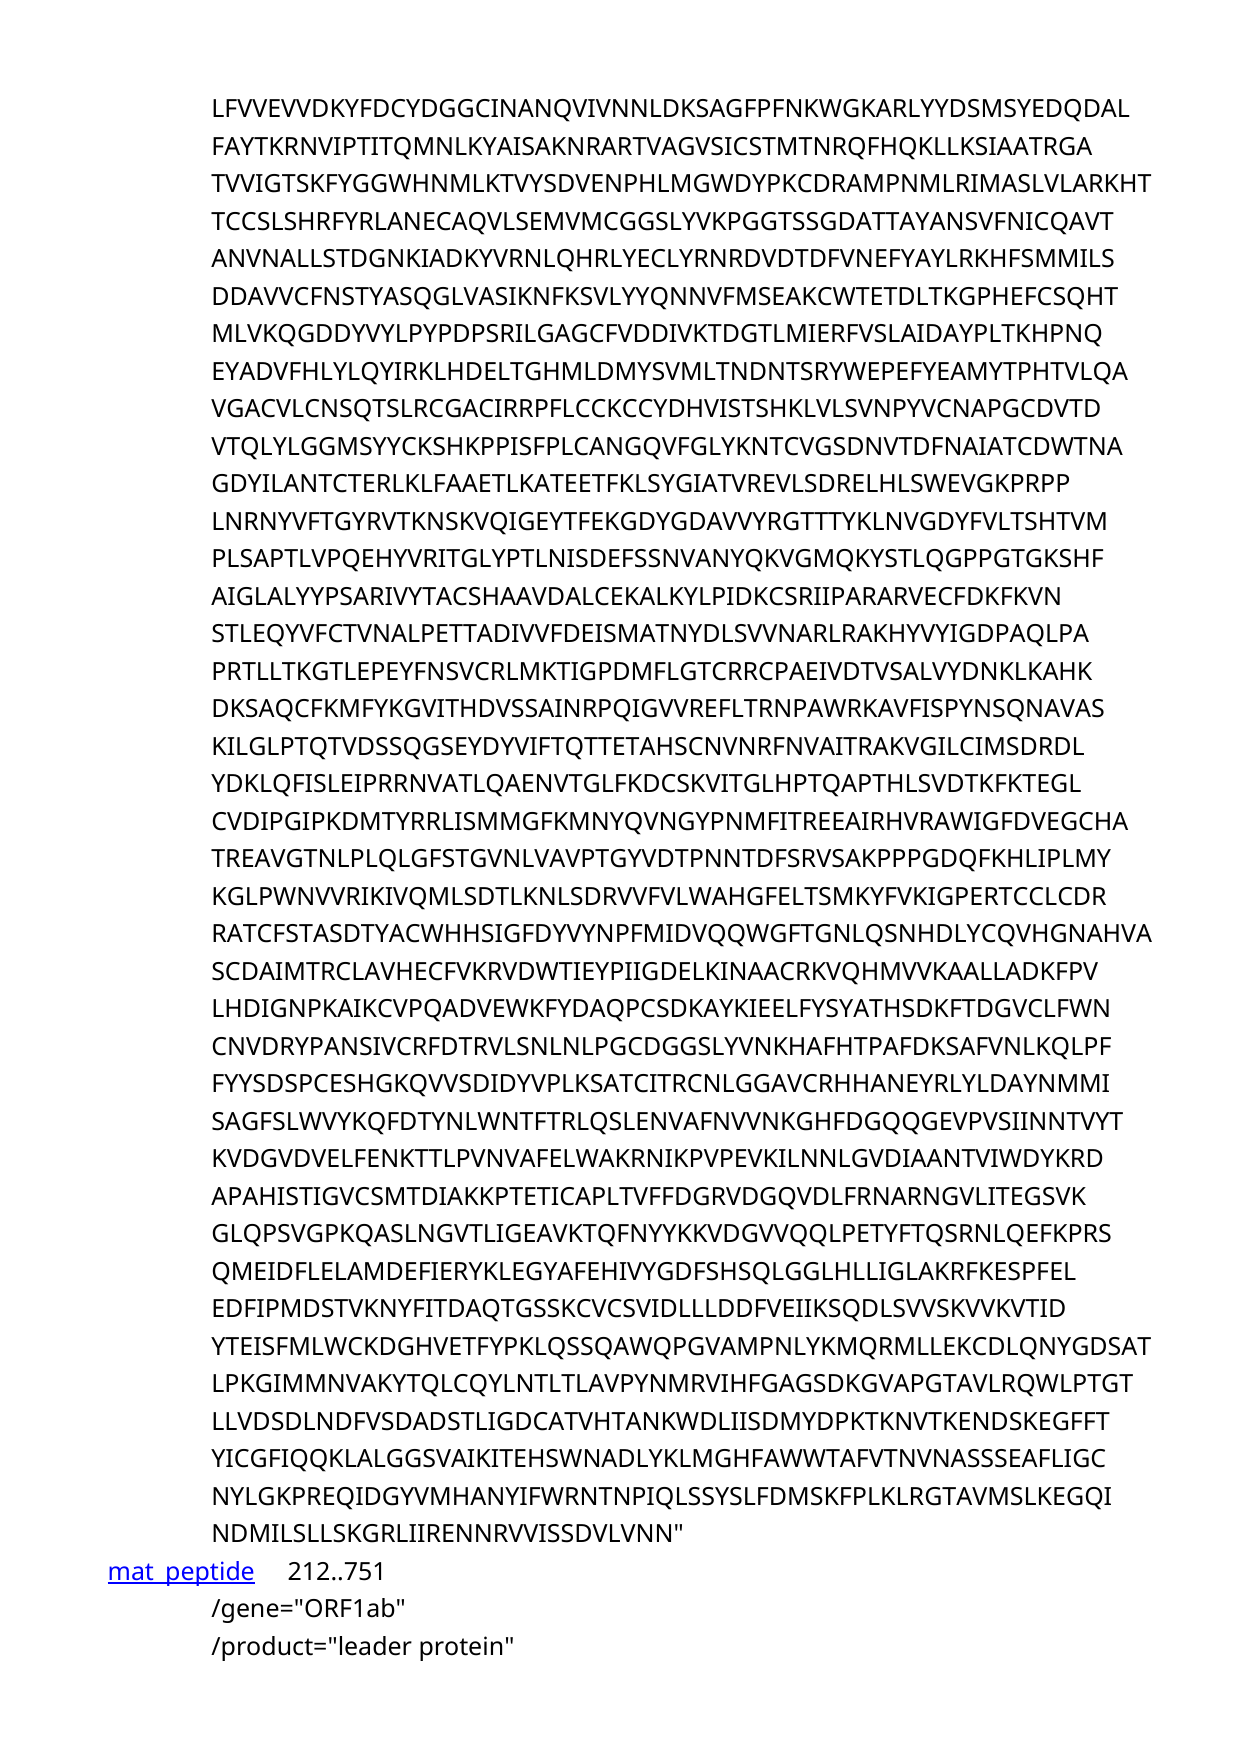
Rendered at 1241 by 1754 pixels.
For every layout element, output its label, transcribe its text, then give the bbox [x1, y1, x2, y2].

text /gene="ORF1ab" [75, 1589, 1165, 1627]
text CNVDRYPANSIVCRFDTRVLSNLNLPGCDGGSLYVNKHAFHTPAFDKSAFVNLKQLPF [75, 1027, 1165, 1064]
text TCCSLSHRFYRLANECAQVLSEMVMCGGSLYVKPGGTSSGDATTAYANSVFNICQAVT [75, 202, 1165, 239]
text STLEQYVFCTVNALPETTADIVVFDEISMATNYDLSVVNARLRAKHYVYIGDPAQLPA [75, 614, 1165, 652]
text QMEIDFLELAMDEFIERYKLEGYAFEHIVYGDFSHSQLGGLHLLIGLAKRFKESPFEL [75, 1252, 1165, 1289]
text DKSAQCFKMFYKGVITHDVSSAINRPQIGVVREFLTRNPAWRKAVFISPYNSQNAVAS [75, 689, 1165, 727]
text NYLGKPREQIDGYVMHANYIFWRNTNPIQLSSYSLFDMSKFPLKLRGTAVMSLKEGQI [75, 1477, 1165, 1514]
text KILGLPTQTVDSSQGSEYDYVIFTQTTETAHSCNVNRFNVAITRAKVGILCIMSDRDL [75, 727, 1165, 764]
text SAGFSLWVYKQFDTYNLWNTFTRLQSLENVAFNVVNKGHFDGQQGEVPVSIINNTVYT [75, 1102, 1165, 1139]
text YTEISFMLWCKDGHVETFYPKLQSSQAWQPGVAMPNLYKMQRMLLEKCDLQNYGDSAT [75, 1327, 1165, 1364]
text LHDIGNPKAIKCVPQADVEWKFYDAQPCSDKAYKIEELFYSYATHSDKFTDGVCLFWN [75, 989, 1165, 1027]
text ANVNALLSTDGNKIADKYVRNLQHRLYECLYRNRDVDTDFVNEFYAYLRKHFSMMILS [75, 239, 1165, 277]
text LPKGIMMNVAKYTQLCQYLNTLTLAVPYNMRVIHFGAGSDKGVAPGTAVLRQWLPTGT [75, 1364, 1165, 1402]
text VGACVLCNSQTSLRCGACIRRPFLCCKCCYDHVISTSHKLVLSVNPYVCNAPGCDVTD [75, 389, 1165, 427]
text NDMILSLLSKGRLIIRENNRVVISSDVLVNN" [75, 1514, 1165, 1552]
text SCDAIMTRCLAVHECFVKRVDWTIEYPIIGDELKINAACRKVQHMVVKAALLADKFPV [75, 952, 1165, 989]
text EYADVFHLYLQYIRKLHDELTGHMLDMYSVMLTNDNTSRYWEPEFYEAMYTPHTVLQA [75, 352, 1165, 389]
text DDAVVCFNSTYASQGLVASIKNFKSVLYYQNNVFMSEAKCWTETDLTKGPHEFCSQHT [75, 277, 1165, 314]
text TVVIGTSKFYGGWHNMLKTVYSDVENPHLMGWDYPKCDRAMPNMLRIMASLVLARKHT [75, 164, 1165, 202]
text EDFIPMDSTVKNYFITDAQTGSSKCVCSVIDLLLDDFVEIIKSQDLSVVSKVVKVTID [75, 1289, 1165, 1327]
text AIGLALYYPSARIVYTACSHAAVDALCEKALKYLPIDKCSRIIPARARVECFDKFKVN [75, 577, 1165, 614]
text LFVVEVVDKYFDCYDGGCINANQVIVNNLDKSAGFPFNKWGKARLYYDSMSYEDQDAL [75, 89, 1165, 127]
text RATCFSTASDTYACWHHSIGFDYVYNPFMIDVQQWGFTGNLQSNHDLYCQVHGNAHVA [75, 914, 1165, 952]
text mat_peptide 212..751 [75, 1552, 1165, 1589]
text GLQPSVGPKQASLNGVTLIGEAVKTQFNYYKKVDGVVQQLPETYFTQSRNLQEFKPRS [75, 1214, 1165, 1252]
text KGLPWNVVRIKIVQMLSDTLKNLSDRVVFVLWAHGFELTSMKYFVKIGPERTCCLCDR [75, 877, 1165, 914]
text MLVKQGDDYVYLPYPDPSRILGAGCFVDDIVKTDGTLMIERFVSLAIDAYPLTKHPNQ [75, 314, 1165, 352]
text PRTLLTKGTLEPEYFNSVCRLMKTIGPDMFLGTCRRCPAEIVDTVSALVYDNKLKAHK [75, 652, 1165, 689]
text FAYTKRNVIPTITQMNLKYAISAKNRARTVAGVSICSTMTNRQFHQKLLKSIAATRGA [75, 127, 1165, 164]
text YDKLQFISLEIPRRNVATLQAENVTGLFKDCSKVITGLHPTQAPTHLSVDTKFKTEGL [75, 764, 1165, 802]
text LNRNYVFTGYRVTKNSKVQIGEYTFEKGDYGDAVVYRGTTTYKLNVGDYFVLTSHTVM [75, 502, 1165, 539]
text GDYILANTCTERLKLFAAETLKATEETFKLSYGIATVREVLSDRELHLSWEVGKPRPP [75, 464, 1165, 502]
text YICGFIQQKLALGGSVAIKITEHSWNADLYKLMGHFAWWTAFVTNVNASSSEAFLIGC [75, 1439, 1165, 1477]
text APAHISTIGVCSMTDIAKKPTETICAPLTVFFDGRVDGQVDLFRNARNGVLITEGSVK [75, 1177, 1165, 1214]
text PLSAPTLVPQEHYVRITGLYPTLNISDEFSSNVANYQKVGMQKYSTLQGPPGTGKSHF [75, 539, 1165, 577]
text KVDGVDVELFENKTTLPVNVAFELWAKRNIKPVPEVKILNNLGVDIAANTVIWDYKRD [75, 1139, 1165, 1177]
text FYYSDSPCESHGKQVVSDIDYVPLKSATCITRCNLGGAVCRHHANEYRLYLDAYNMMI [75, 1064, 1165, 1102]
text /product="leader protein" [75, 1627, 1165, 1664]
text VTQLYLGGMSYYCKSHKPPISFPLCANGQVFGLYKNTCVGSDNVTDFNAIATCDWTNA [75, 427, 1165, 464]
text LLVDSDLNDFVSDADSTLIGDCATVHTANKWDLIISDMYDPKTKNVTKENDSKEGFFT [75, 1402, 1165, 1439]
text TREAVGTNLPLQLGFSTGVNLVAVPTGYVDTPNNTDFSRVSAKPPPGDQFKHLIPLMY [75, 839, 1165, 877]
text CVDIPGIPKDMTYRRLISMMGFKMNYQVNGYPNMFITREEAIRHVRAWIGFDVEGCHA [75, 802, 1165, 839]
